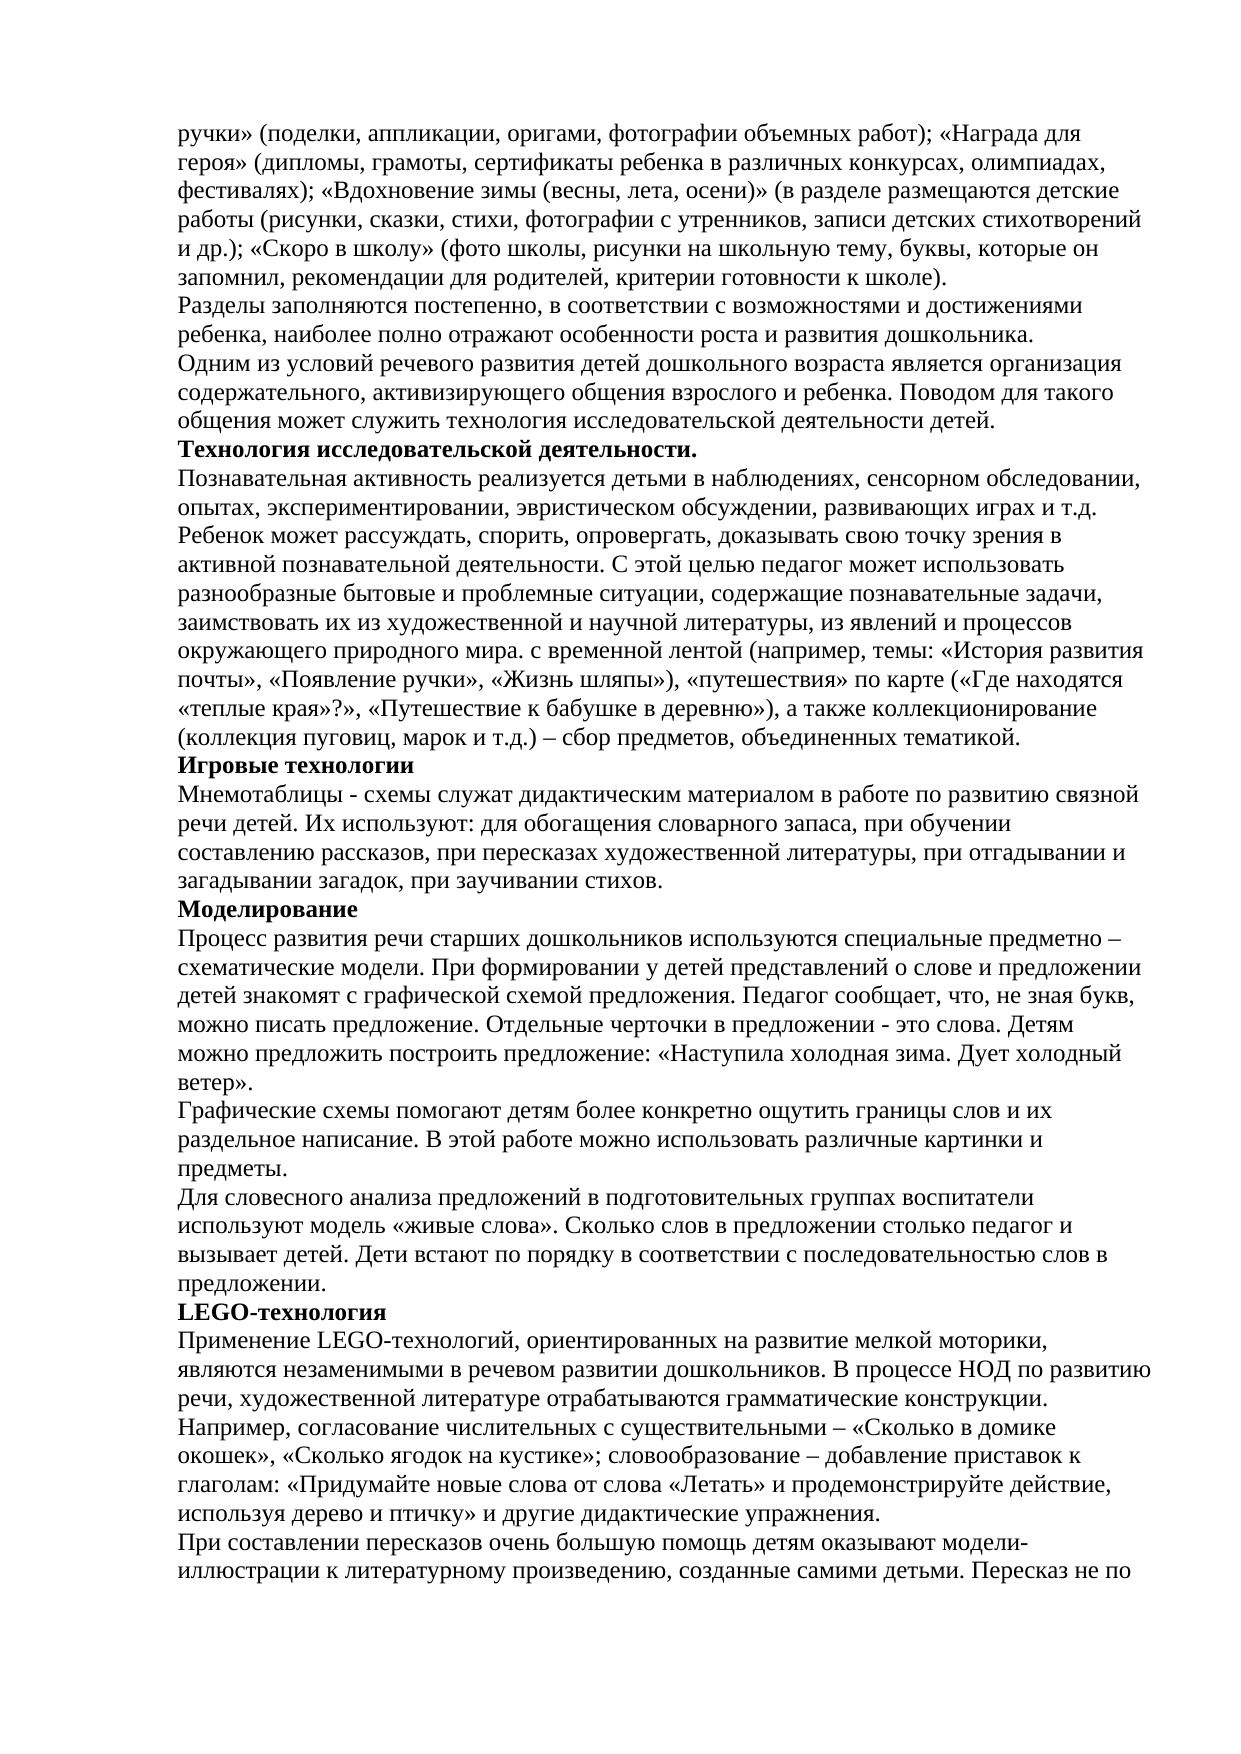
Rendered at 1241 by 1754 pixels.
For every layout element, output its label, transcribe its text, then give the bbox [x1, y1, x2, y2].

text Процесс развития речи старших дошкольников используются специальные предметно – схематические модели. При формировании у детей представлений о слове и предложении детей знакомят с графической схемой предложения. Педагог сообщает, что, не зная букв, можно писать предложение. Отдельные черточки в предложении - это слова. Детям можно предложить построить предложение: «Наступила холодная зима. Дует холодный ветер». [177, 923, 1152, 1096]
text Графические схемы помогают детям более конкретно ощутить границы слов и их раздельное написание. В этой работе можно использовать различные картинки и предметы. [177, 1096, 1152, 1182]
text Технология исследовательской деятельности. [177, 434, 1152, 463]
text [177, 118, 1152, 291]
text LEGO-технология [177, 1297, 1152, 1326]
text Игровые технологии [177, 751, 1152, 779]
text Мнемотаблицы - схемы служат дидактическим материалом в работе по развитию связной речи детей. Их используют: для обогащения словарного запаса, при обучении составлению рассказов, при пересказах художественной литературы, при отгадывании и загадывании загадок, при заучивании стихов. [177, 779, 1152, 894]
text Разделы заполняются постепенно, в соответствии с возможностями и достижениями ребенка, наиболее полно отражают особенности роста и развития дошкольника. [177, 291, 1152, 348]
text Познавательная активность реализуется детьми в наблюдениях, сенсорном обследовании, опытах, экспериментировании, эвристическом обсуждении, развивающих играх и т.д. Ребенок может рассуждать, спорить, опровергать, доказывать свою точку зрения в активной познавательной деятельности. С этой целью педагог может использовать разнообразные бытовые и проблемные ситуации, содержащие познавательные задачи, заимствовать их из художественной и научной литературы, из явлений и процессов окружающего природного мира. с временной лентой (например, темы: «История развития почты», «Появление ручки», «Жизнь шляпы»), «путешествия» по карте («Где находятся «теплые края»?», «Путешествие к бабушке в деревню»), а также коллекционирование (коллекция пуговиц, марок и т.д.) – сбор предметов, объединенных тематикой. [177, 463, 1152, 751]
text Одним из условий речевого развития детей дошкольного возраста является организация содержательного, активизирующего общения взрослого и ребенка. Поводом для такого общения может служить технология исследовательской деятельности детей. [177, 348, 1152, 434]
text Моделирование [177, 894, 1152, 923]
text Для словесного анализа предложений в подготовительных группах воспитатели используют модель «живые слова». Сколько слов в предложении столько педагог и вызывает детей. Дети встают по порядку в соответствии с последовательностью слов в предложении. [177, 1182, 1152, 1297]
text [177, 1527, 1152, 1584]
text Применение LEGO-технологий, ориентированных на развитие мелкой моторики, являются незаменимыми в речевом развитии дошкольников. В процессе НОД по развитию речи, художественной литературе отрабатываются грамматические конструкции. Например, согласование числительных с существительными – «Сколько в домике окошек», «Сколько ягодок на кустике»; словообразование – добавление приставок к глаголам: «Придумайте новые слова от слова «Летать» и продемонстрируйте действие, используя дерево и птичку» и другие дидактические упражнения. [177, 1326, 1152, 1527]
